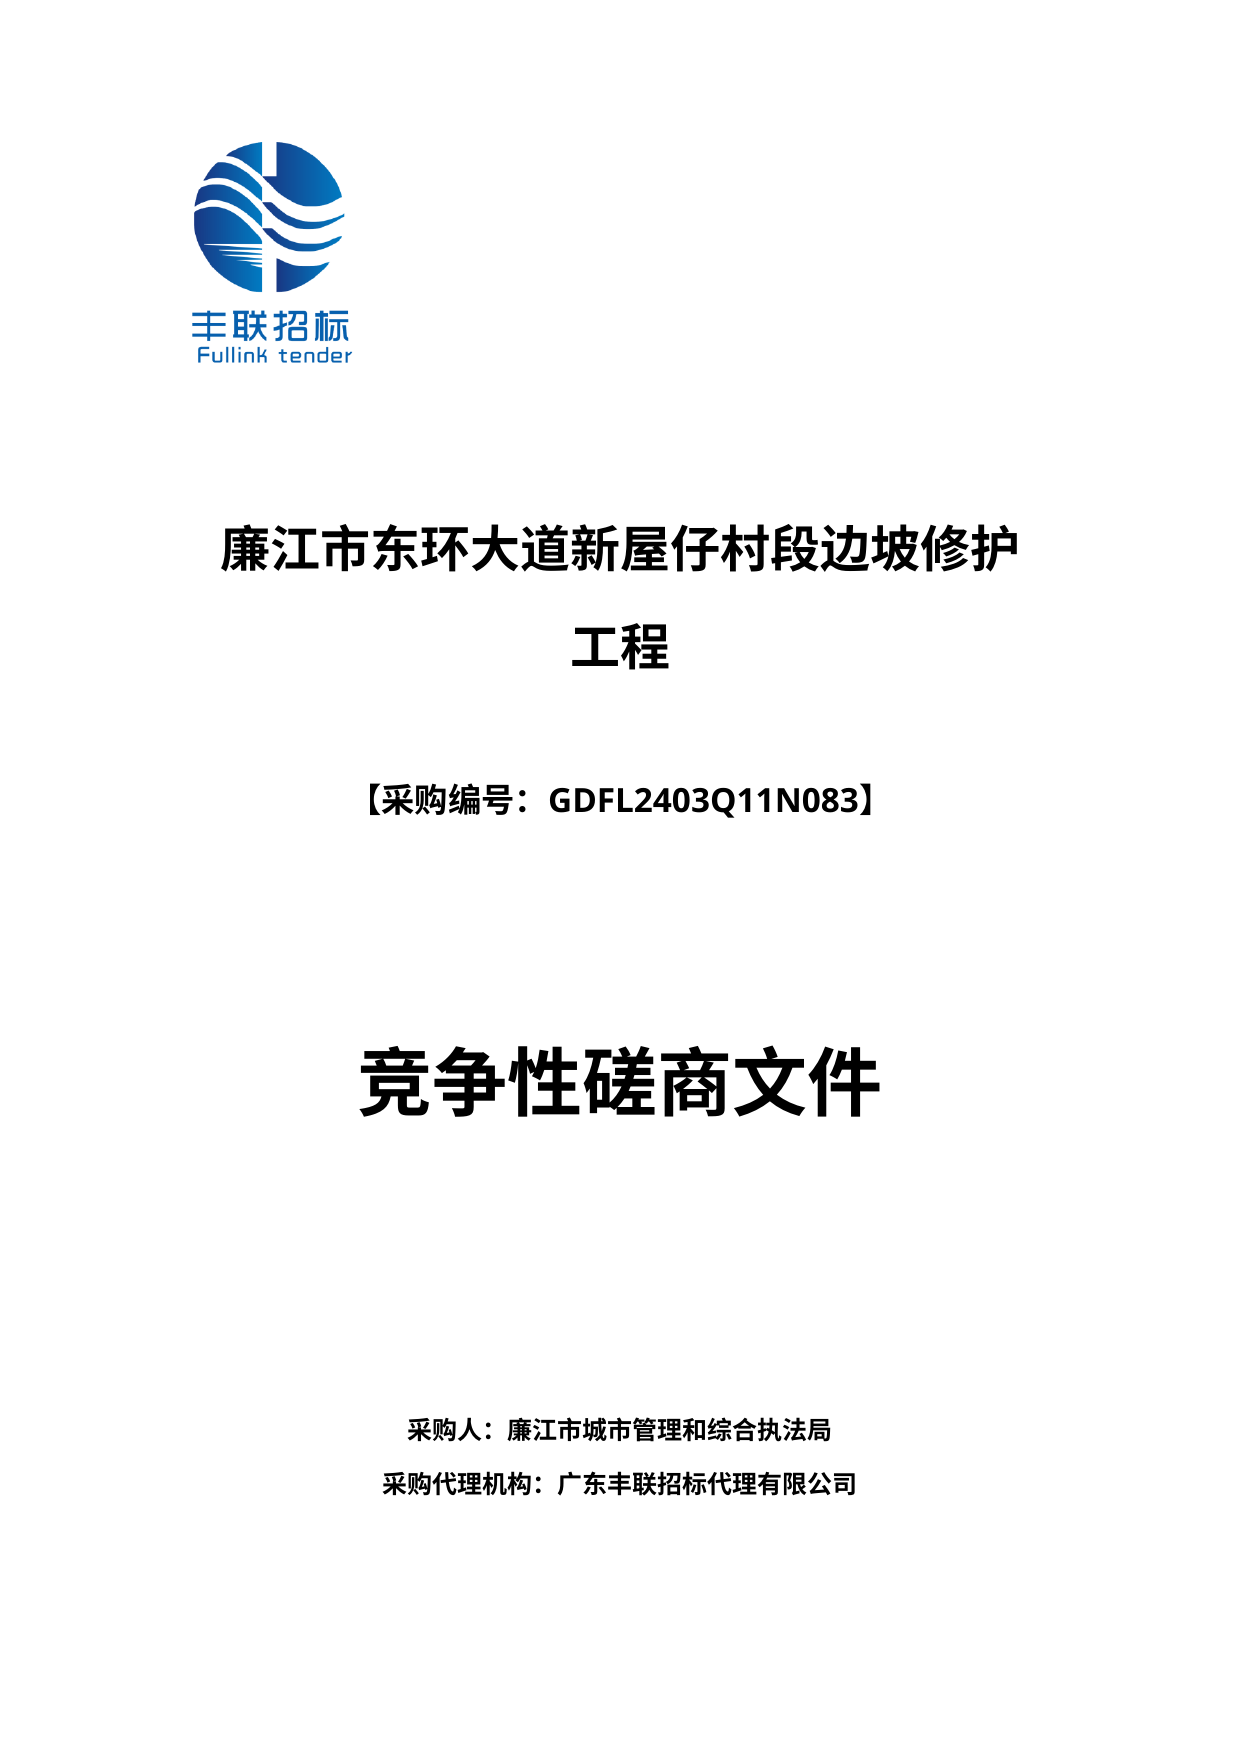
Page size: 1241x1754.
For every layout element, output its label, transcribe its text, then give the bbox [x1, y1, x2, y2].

picture [191, 137, 355, 367]
text 廉江市东环大道新屋仔村段边坡修护 [188, 510, 1052, 582]
text 竞争性磋商文件 [188, 1024, 1052, 1132]
text 采购代理机构：广东丰联招标代理有限公司 [188, 1465, 1052, 1501]
text 采购人：廉江市城市管理和综合执法局 [188, 1411, 1052, 1447]
text 工程 [188, 607, 1052, 680]
text 【采购编号：GDFL2403Q11N083】 [188, 774, 1052, 822]
